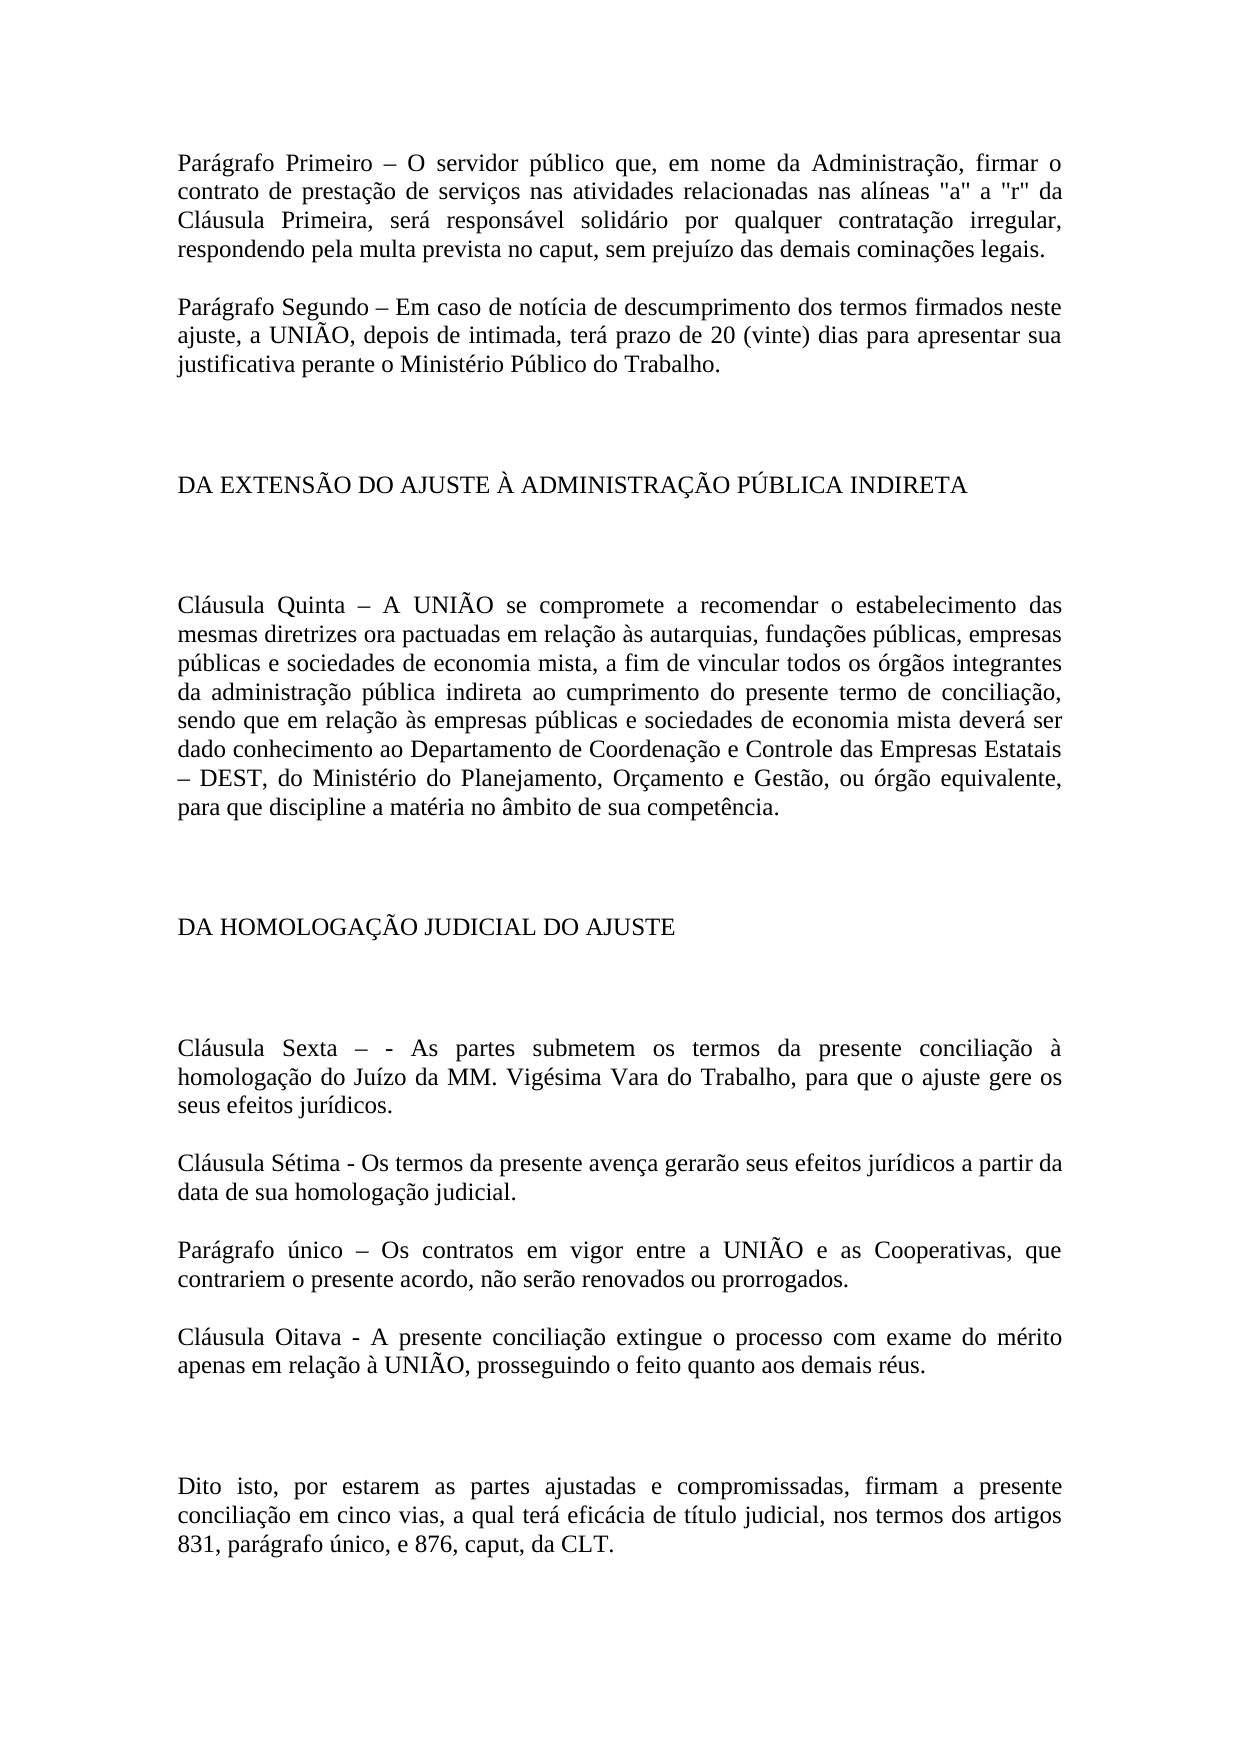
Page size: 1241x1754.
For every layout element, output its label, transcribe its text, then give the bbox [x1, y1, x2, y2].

text Cláusula Sétima - Os termos da presente avença gerarão seus efeitos jurídicos a partir da data de sua homologação judicial. [177, 1148, 1063, 1206]
text DA HOMOLOGAÇÃO JUDICIAL DO AJUSTE [177, 912, 1063, 941]
text Dito isto, por estarem as partes ajustadas e compromissadas, firmam a presente conciliação em cinco vias, a qual terá eficácia de título judicial, nos termos dos artigos 831, parágrafo único, e 876, caput, da CLT. [177, 1471, 1063, 1557]
text Cláusula Sexta – - As partes submetem os termos da presente conciliação à homologação do Juízo da MM. Vigésima Vara do Trabalho, para que o ajuste gere os seus efeitos jurídicos. [177, 1033, 1063, 1119]
text Parágrafo Segundo – Em caso de notícia de descumprimento dos termos firmados neste ajuste, a UNIÃO, depois de intimada, terá prazo de 20 (vinte) dias para apresentar sua justificativa perante o Ministério Público do Trabalho. [177, 292, 1063, 378]
text Parágrafo Primeiro – O servidor público que, em nome da Administração, firmar o contrato de prestação de serviços nas atividades relacionadas nas alíneas "a" a "r" da Cláusula Primeira, será responsável solidário por qualquer contratação irregular, respondendo pela multa prevista no caput, sem prejuízo das demais cominações legais. [177, 148, 1063, 263]
text Cláusula Quinta – A UNIÃO se compromete a recomendar o estabelecimento das mesmas diretrizes ora pactuadas em relação às autarquias, fundações públicas, empresas públicas e sociedades de economia mista, a fim de vincular todos os órgãos integrantes da administração pública indireta ao cumprimento do presente termo de conciliação, sendo que em relação às empresas públicas e sociedades de economia mista deverá ser dado conhecimento ao Departamento de Coordenação e Controle das Empresas Estatais – DEST, do Ministério do Planejamento, Orçamento e Gestão, ou órgão equivalente, para que discipline a matéria no âmbito de sua competência. [177, 591, 1063, 821]
text Cláusula Oitava - A presente conciliação extingue o processo com exame do mérito apenas em relação à UNIÃO, prosseguindo o feito quanto aos demais réus. [177, 1322, 1063, 1379]
text DA EXTENSÃO DO AJUSTE À ADMINISTRAÇÃO PÚBLICA INDIRETA [177, 470, 1063, 499]
text Parágrafo único – Os contratos em vigor entre a UNIÃO e as Cooperativas, que contrariem o presente acordo, não serão renovados ou prorrogados. [177, 1235, 1063, 1293]
